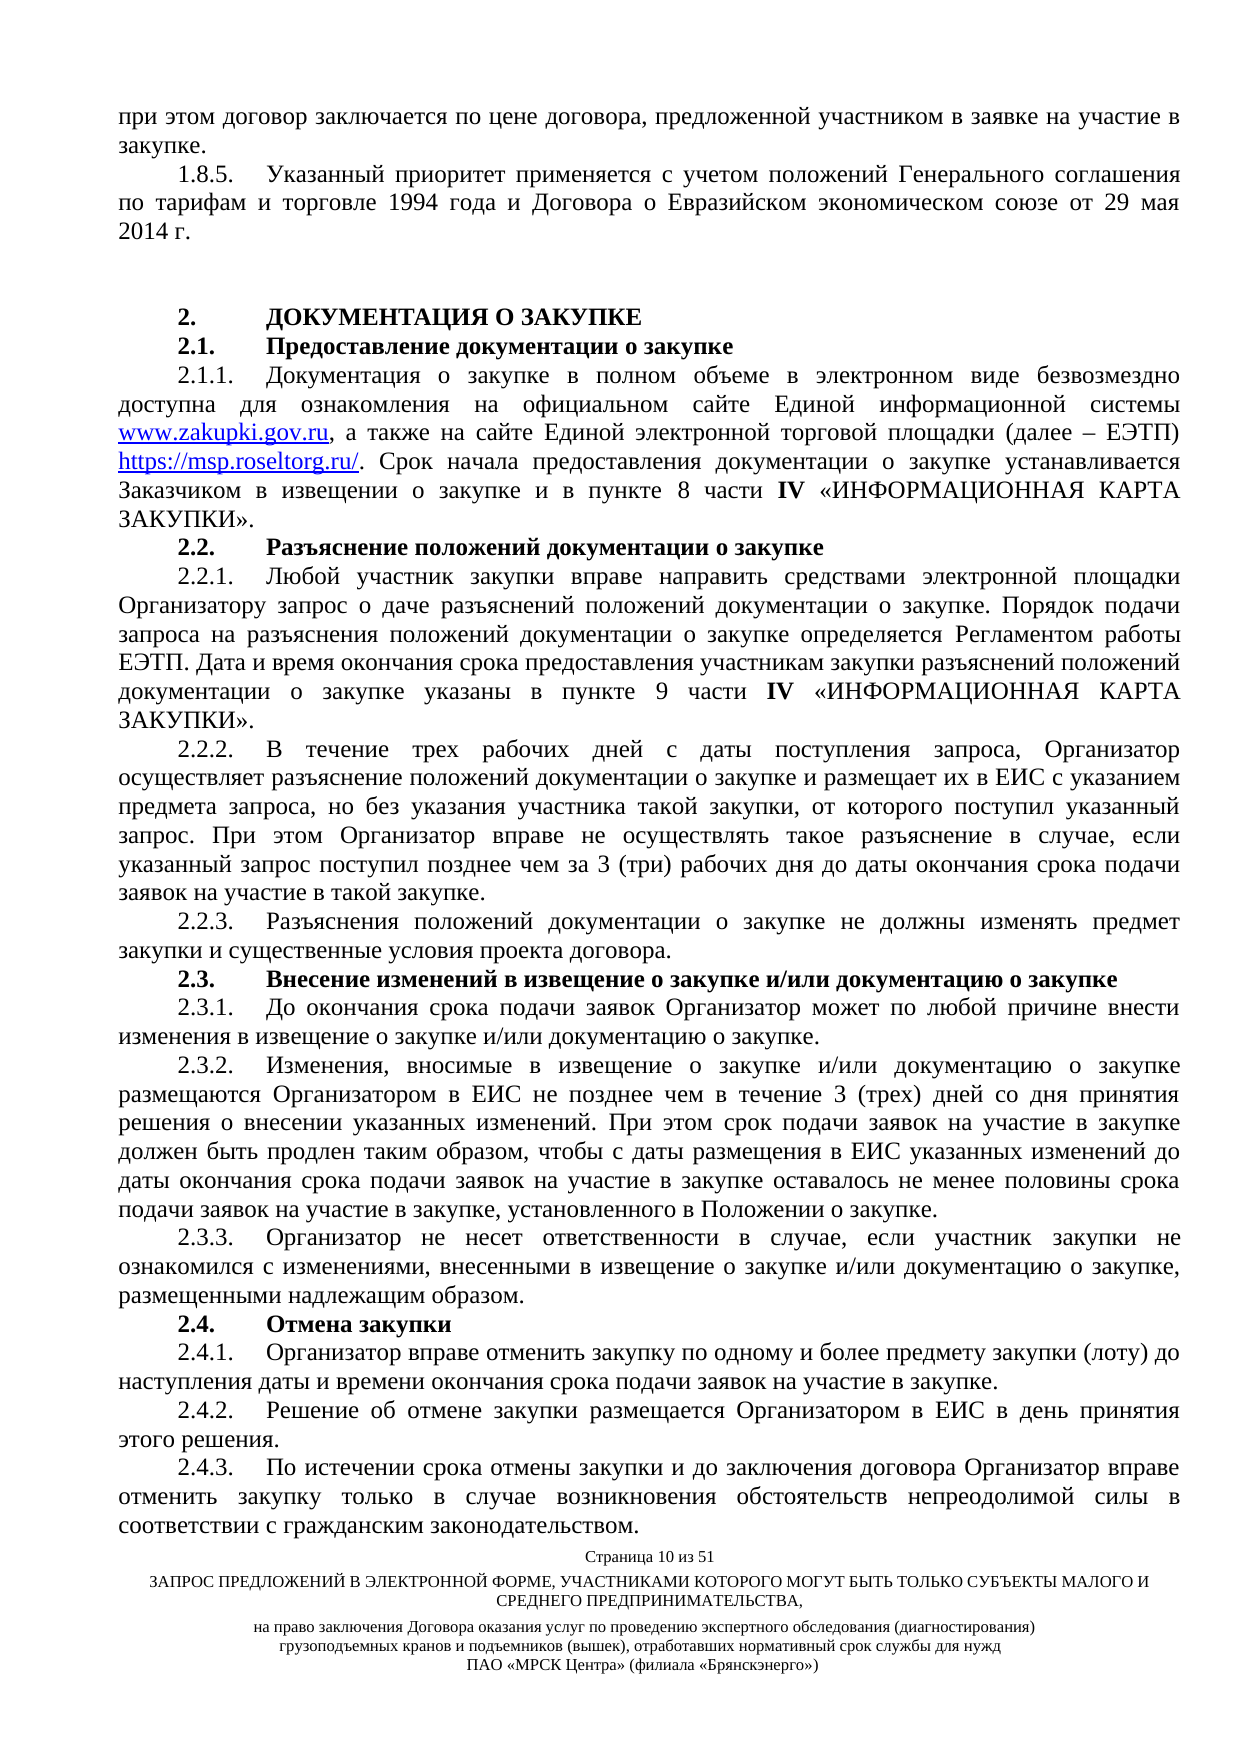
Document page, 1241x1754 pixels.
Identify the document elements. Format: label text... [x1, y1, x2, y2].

subtitle ДОКУМЕНТАЦИЯ О ЗАКУПКЕ [118, 302, 1181, 331]
subtitle Отмена закупки [118, 1309, 1181, 1337]
subtitle В течение трех рабочих дней с даты поступления запроса, Организатор осуществляет разъяснение положений документации о закупке и размещает их в ЕИС с указанием предмета запроса, но без указания участника такой закупки, от которого поступил указанный запрос. При этом Организатор вправе не осуществлять такое разъяснение в случае, если указанный запрос поступил позднее чем за 3 (три) рабочих дня до даты окончания срока подачи заявок на участие в такой закупке. [118, 734, 1181, 906]
subtitle Организатор не несет ответственности в случае, если участник закупки не ознакомился с изменениями, внесенными в извещение о закупке и/или документацию о закупке, размещенными надлежащим образом. [118, 1222, 1181, 1309]
subtitle Разъяснения положений документации о закупке не должны изменять предмет закупки и существенные условия проекта договора. [118, 906, 1181, 964]
subtitle Разъяснение положений документации о закупке [118, 532, 1181, 561]
subtitle Изменения, вносимые в извещение о закупке и/или документацию о закупке размещаются Организатором в ЕИС не позднее чем в течение 3 (трех) дней со дня принятия решения о внесении указанных изменений. При этом срок подачи заявок на участие в закупке должен быть продлен таким образом, чтобы с даты размещения в ЕИС указанных изменений до даты окончания срока подачи заявок на участие в закупке оставалось не менее половины срока подачи заявок на участие в закупке, установленного в Положении о закупке. [118, 1050, 1181, 1222]
subtitle Документация о закупке в полном объеме в электронном виде безвозмездно доступна для ознакомления на официальном сайте Единой информационной системы www.zakupki.gov.ru, а также на сайте Единой электронной торговой площадки (далее – ЕЭТП) https://msp.roseltorg.ru/. Срок начала предоставления документации о закупке устанавливается Заказчиком в извещении о закупке и в пункте 8 части IV «ИНФОРМАЦИОННАЯ КАРТА ЗАКУПКИ». [118, 360, 1181, 532]
subtitle По истечении срока отмены закупки и до заключения договора Организатор вправе отменить закупку только в случае возникновения обстоятельств непреодолимой силы в соответствии с гражданским законодательством. [118, 1452, 1181, 1539]
subtitle До окончания срока подачи заявок Организатор может по любой причине внести изменения в извещение о закупке и/или документацию о закупке. [118, 992, 1181, 1050]
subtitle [118, 101, 1181, 159]
subtitle Решение об отмене закупки размещается Организатором в ЕИС в день принятия этого решения. [118, 1395, 1181, 1452]
subtitle Организатор вправе отменить закупку по одному и более предмету закупки (лоту) до наступления даты и времени окончания срока подачи заявок на участие в закупке. [118, 1337, 1181, 1395]
subtitle Указанный приоритет применяется с учетом положений Генерального соглашения по тарифам и торговле 1994 года и Договора о Евразийском экономическом союзе от 29 мая 2014 г. [118, 159, 1181, 245]
subtitle Предоставление документации о закупке [118, 331, 1181, 360]
subtitle Любой участник закупки вправе направить средствами электронной площадки Организатору запрос о даче разъяснений положений документации о закупке. Порядок подачи запроса на разъяснения положений документации о закупке определяется Регламентом работы ЕЭТП. Дата и время окончания срока предоставления участникам закупки разъяснений положений документации о закупке указаны в пункте 9 части IV «ИНФОРМАЦИОННАЯ КАРТА ЗАКУПКИ». [118, 561, 1181, 734]
subtitle Внесение изменений в извещение о закупке и/или документацию о закупке [118, 964, 1181, 992]
